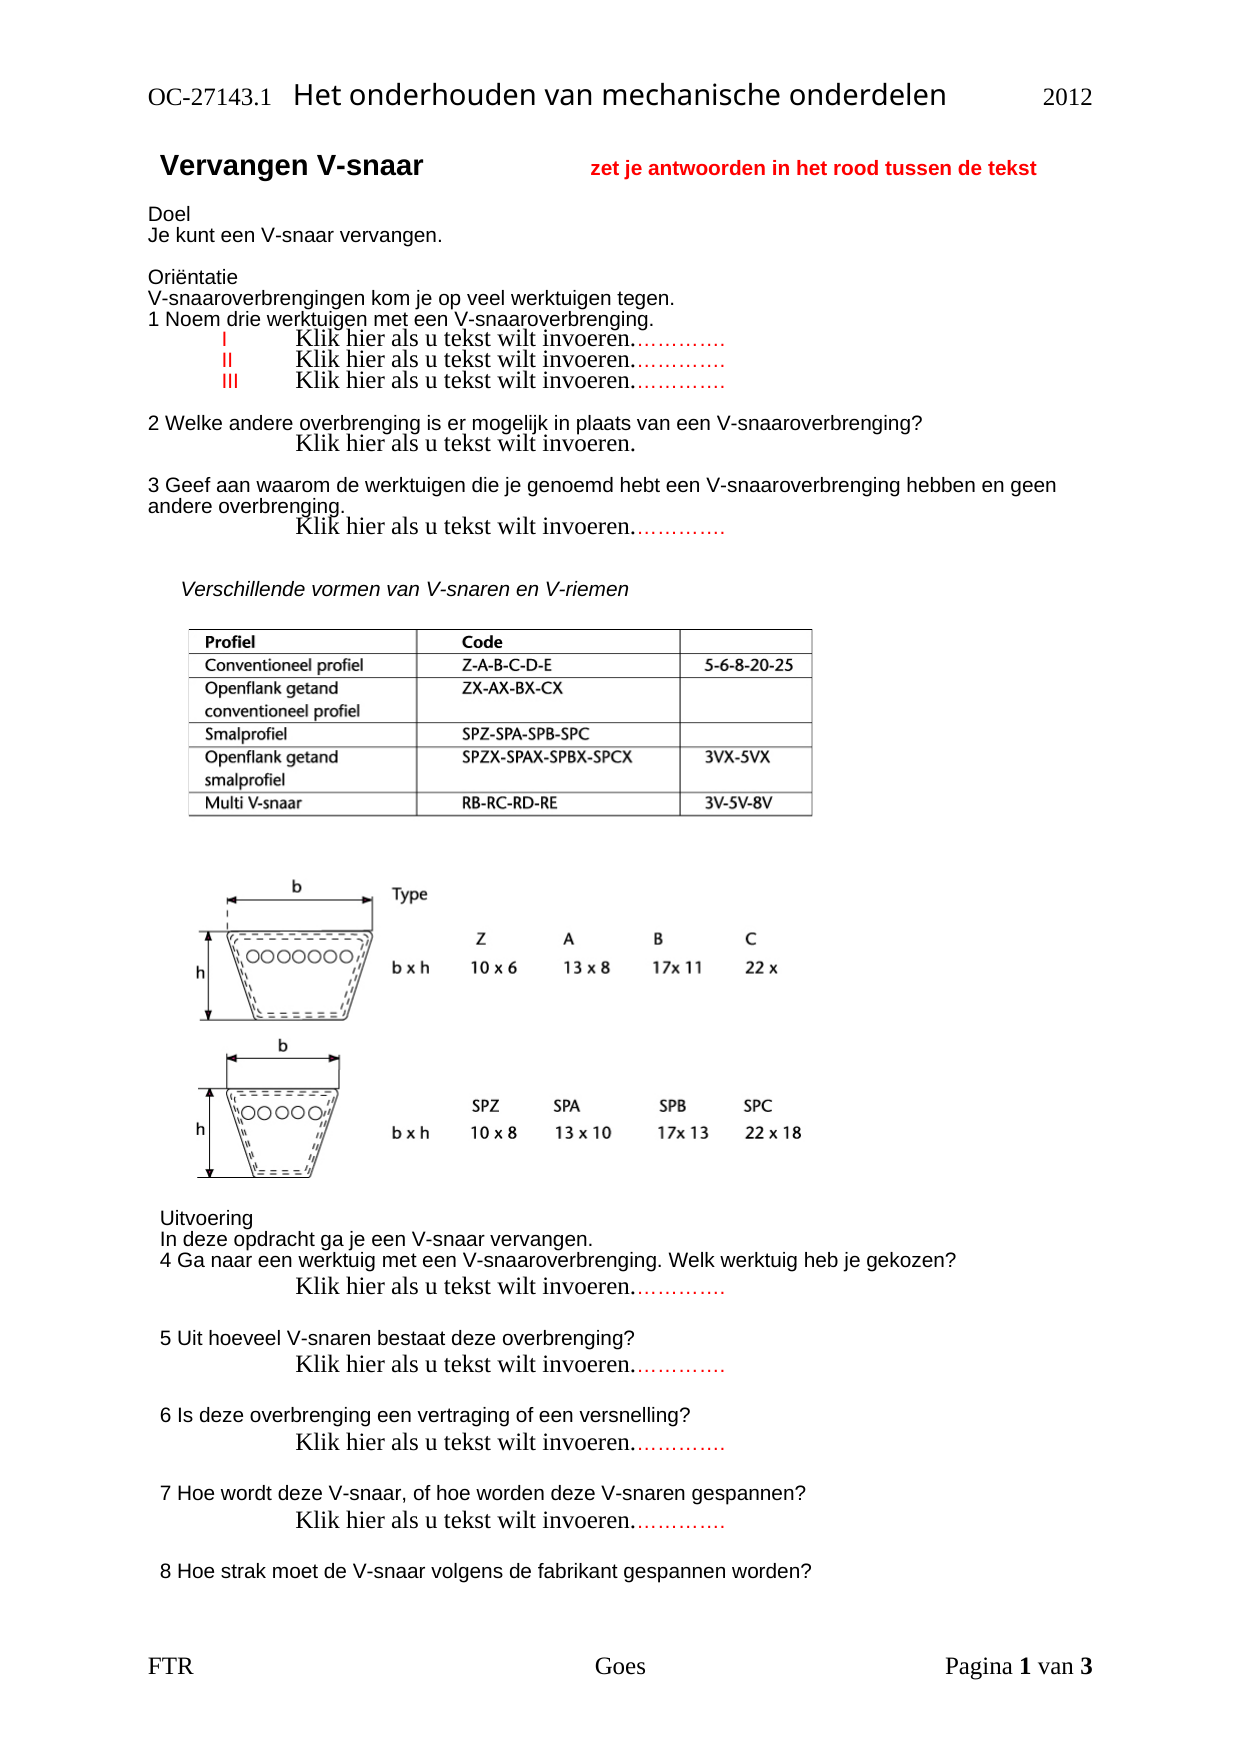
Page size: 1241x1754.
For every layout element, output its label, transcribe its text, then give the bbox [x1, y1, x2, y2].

text 1 Noem drie werktuigen met een V-snaaroverbrenging. [148, 309, 1093, 330]
text …………. [148, 1273, 1093, 1300]
text 7 Hoe wordt deze V-snaar, of hoe worden deze V-snaren gespannen? [159, 1484, 1095, 1505]
text 5 Uit hoeveel V-snaren bestaat deze overbrenging? [159, 1328, 1095, 1349]
text V-snaaroverbrengingen kom je op veel werktuigen tegen. [148, 288, 1093, 309]
picture [188, 629, 813, 1178]
text 8 Hoe strak moet de V-snaar volgens de fabrikant gespannen worden? [159, 1562, 1095, 1583]
text I …………. [148, 330, 1093, 351]
text …………. [148, 518, 1093, 538]
text 4 Ga naar een werktuig met een V-snaaroverbrenging. Welk werktuig heb je gekozen? [159, 1250, 1095, 1271]
text In deze opdracht ga je een V-snaar vervangen. [159, 1229, 1095, 1250]
text Uitvoering [159, 1209, 1095, 1229]
text 6 Is deze overbrenging een vertraging of een versnelling? [159, 1406, 1095, 1427]
text …………. [148, 1506, 1093, 1533]
text Doel [148, 205, 1093, 226]
text 2 Welke andere overbrenging is er mogelijk in plaats van een V-snaaroverbrenging? [148, 413, 1093, 434]
text 3 Geef aan waarom de werktuigen die je genoemd hebt een V-snaaroverbrenging hebben en geen andere overbrenging. [148, 476, 1093, 518]
text …………. [148, 1351, 1093, 1378]
text II …………. [148, 351, 1093, 372]
text Vervangen V-snaar zet je antwoorden in het rood tussen de tekst [159, 148, 1095, 181]
text Oriëntatie [148, 268, 1093, 288]
text Je kunt een V-snaar vervangen. [148, 226, 1093, 247]
text …………. [148, 1428, 1093, 1456]
text III …………. [148, 372, 1093, 393]
text Verschillende vormen van V-snaren en V-riemen [180, 580, 1095, 601]
